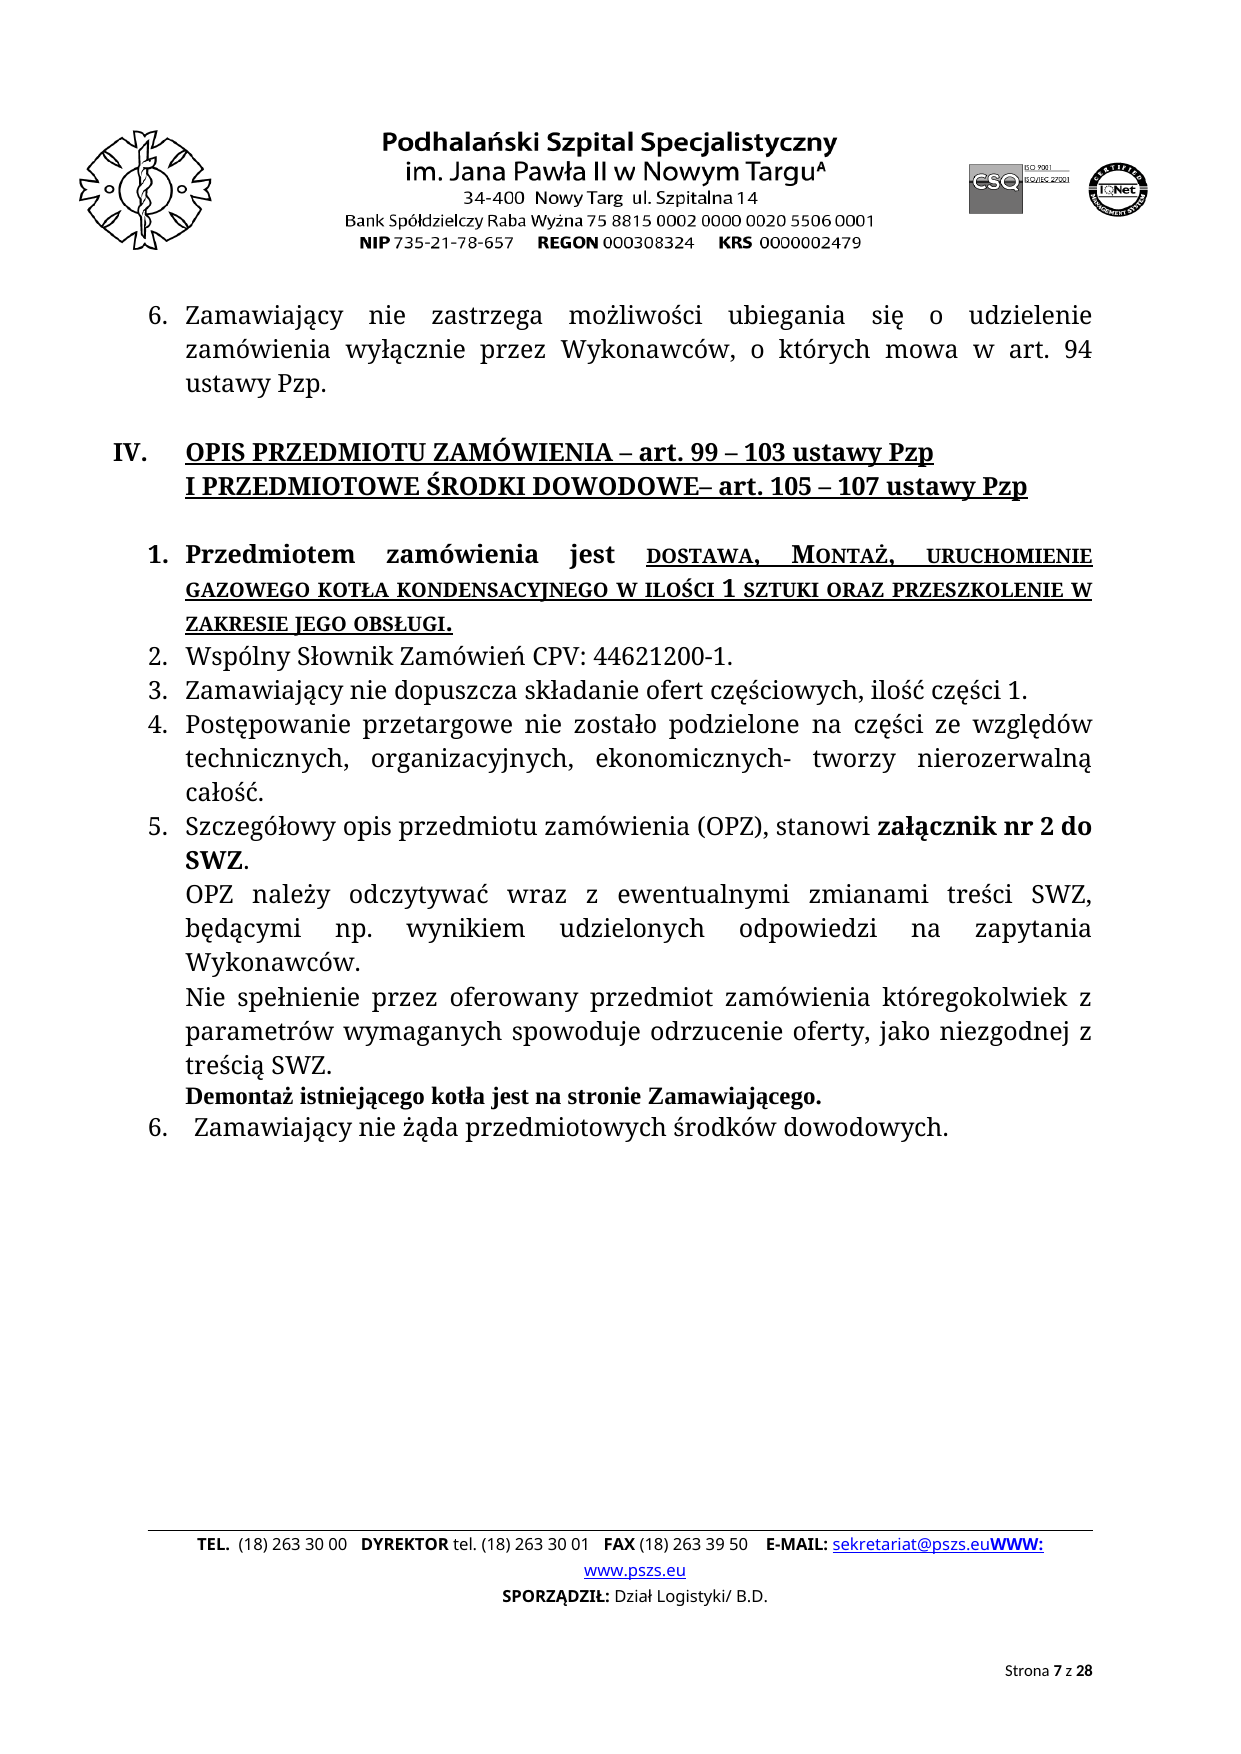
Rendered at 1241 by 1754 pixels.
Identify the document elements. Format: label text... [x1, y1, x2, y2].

text 6. Zamawiający nie żąda przedmiotowych środków dowodowych. [148, 1110, 1093, 1144]
list OPZ należy odczytywać wraz z ewentualnymi zmianami treści SWZ, będącymi np. wynikiem udzielonych odpowiedzi na zapytania Wykonawców. [185, 877, 1093, 979]
list Wspólny Słownik Zamówień CPV: 44621200-1. [148, 638, 1093, 673]
list I PRZEDMIOTOWE ŚRODKI DOWODOWE– art. 105 – 107 ustawy Pzp [185, 468, 1093, 502]
list OPIS PRZEDMIOTU ZAMÓWIENIA – art. 99 – 103 ustawy Pzp [148, 434, 1093, 468]
list Postępowanie przetargowe nie zostało podzielone na części ze względów technicznych, organizacyjnych, ekonomicznych- tworzy nierozerwalną całość. [148, 707, 1093, 809]
list Szczegółowy opis przedmiotu zamówienia (OPZ), stanowi załącznik nr 2 do SWZ. [148, 809, 1093, 877]
list Zamawiający nie zastrzega możliwości ubiegania się o udzielenie zamówienia wyłącznie przez Wykonawców, o których mowa w art. 94 ustawy Pzp. [148, 298, 1093, 400]
list Nie spełnienie przez oferowany przedmiot zamówienia któregokolwiek z parametrów wymaganych spowoduje odrzucenie oferty, jako niezgodnej z treścią SWZ. [185, 979, 1093, 1081]
list Demontaż istniejącego kotła jest na stronie Zamawiającego. [185, 1081, 1093, 1110]
list Przedmiotem zamówienia jest dostawa, Montaż, uruchomienie gazowego kotła kondensacyjnego w ilości 1 sztuki oraz przeszkolenie w zakresie jego obsługi. [148, 536, 1093, 638]
list Zamawiający nie dopuszcza składanie ofert częściowych, ilość części 1. [148, 673, 1093, 707]
picture [0, 90, 1241, 287]
